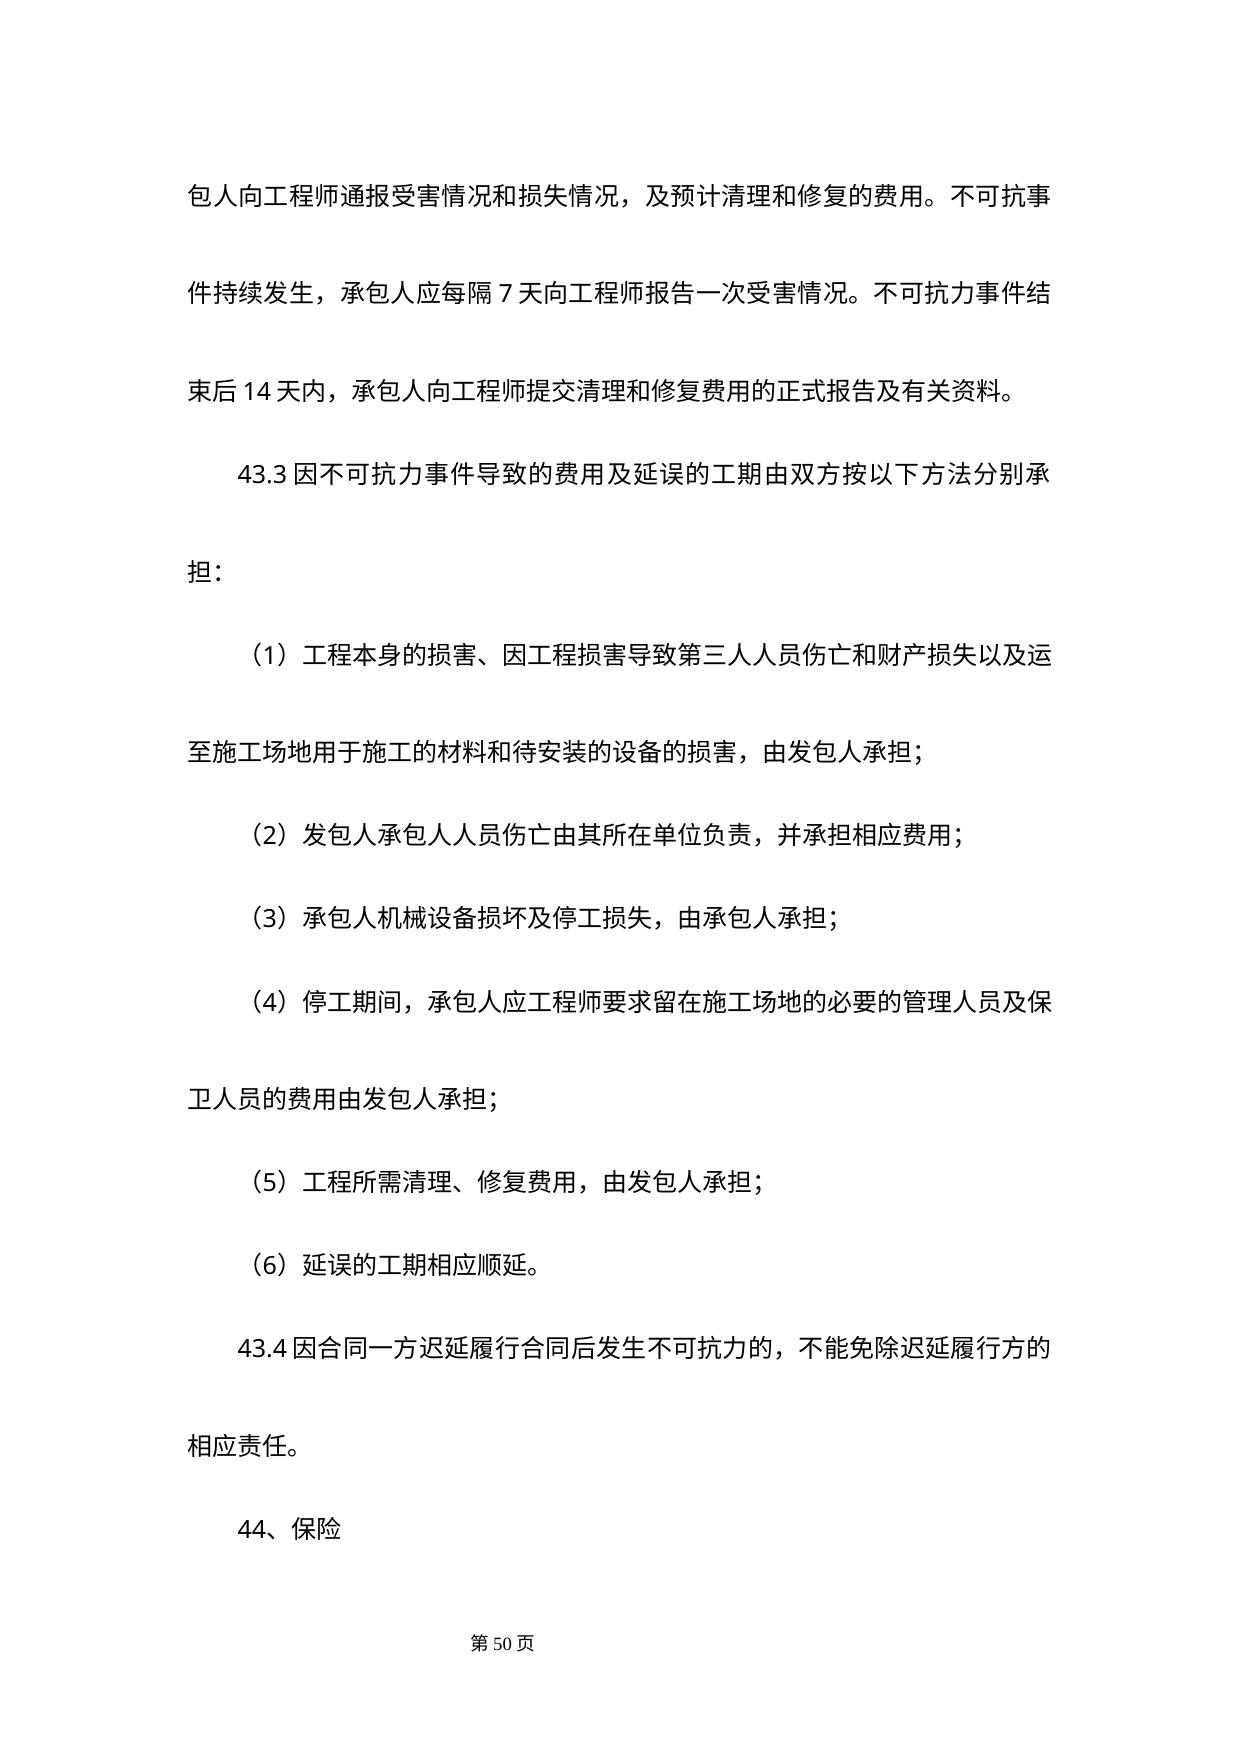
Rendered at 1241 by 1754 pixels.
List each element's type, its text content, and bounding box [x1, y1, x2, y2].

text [187, 162, 1053, 422]
text （6）延误的工期相应顺延。 [187, 1231, 1053, 1296]
text （1）工程本身的损害、因工程损害导致第三人人员伤亡和财产损失以及运至施工场地用于施工的材料和待安装的设备的损害，由发包人承担； [187, 621, 1053, 783]
text （5）工程所需清理、修复费用，由发包人承担； [187, 1148, 1053, 1213]
text （3）承包人机械设备损坏及停工损失，由承包人承担； [187, 884, 1053, 949]
text （2）发包人承包人人员伤亡由其所在单位负责，并承担相应费用； [187, 801, 1053, 866]
text （4）停工期间，承包人应工程师要求留在施工场地的必要的管理人员及保卫人员的费用由发包人承担； [187, 968, 1053, 1130]
text 43.4因合同一方迟延履行合同后发生不可抗力的，不能免除迟延履行方的相应责任。 [187, 1314, 1053, 1477]
text 44、保险 [187, 1495, 1053, 1560]
text 43.3因不可抗力事件导致的费用及延误的工期由双方按以下方法分别承担： [187, 440, 1053, 603]
